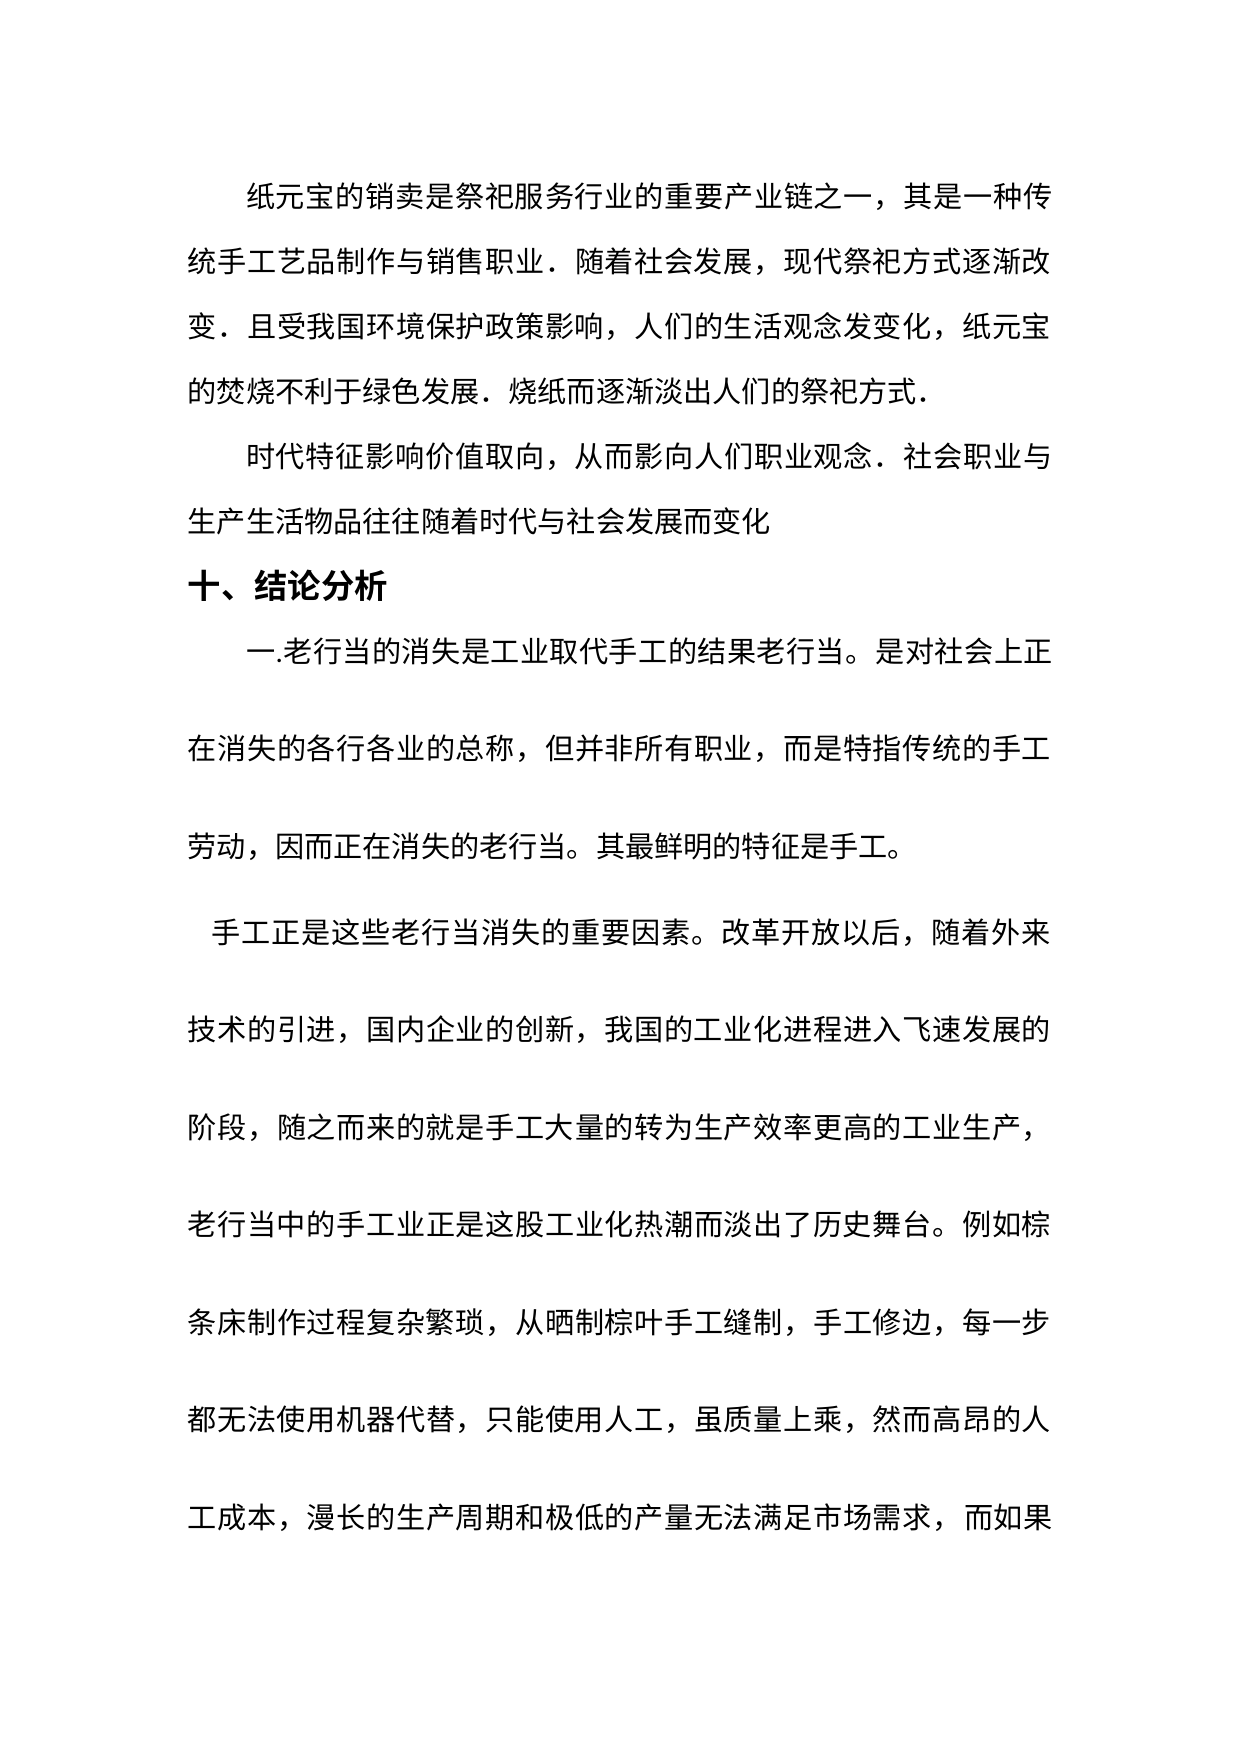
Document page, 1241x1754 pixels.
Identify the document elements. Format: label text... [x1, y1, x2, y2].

text 十、结论分析 [187, 552, 1053, 617]
text 时代特征影响价值取向，从而影向人们职业观念．社会职业与生产生活物品往往随着时代与社会发展而变化 [187, 422, 1053, 552]
text 一.老行当的消失是工业取代手工的结果老行当。是对社会上正在消失的各行各业的总称，但并非所有职业，而是特指传统的手工劳动，因而正在消失的老行当。其最鲜明的特征是手工。 [187, 617, 1053, 877]
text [187, 898, 1053, 1548]
text 纸元宝的销卖是祭祀服务行业的重要产业链之一，其是一种传统手工艺品制作与销售职业．随着社会发展，现代祭祀方式逐渐改变．且受我国环境保护政策影响，人们的生活观念发变化，纸元宝的焚烧不利于绿色发展．烧纸而逐渐淡出人们的祭祀方式． [187, 162, 1053, 422]
